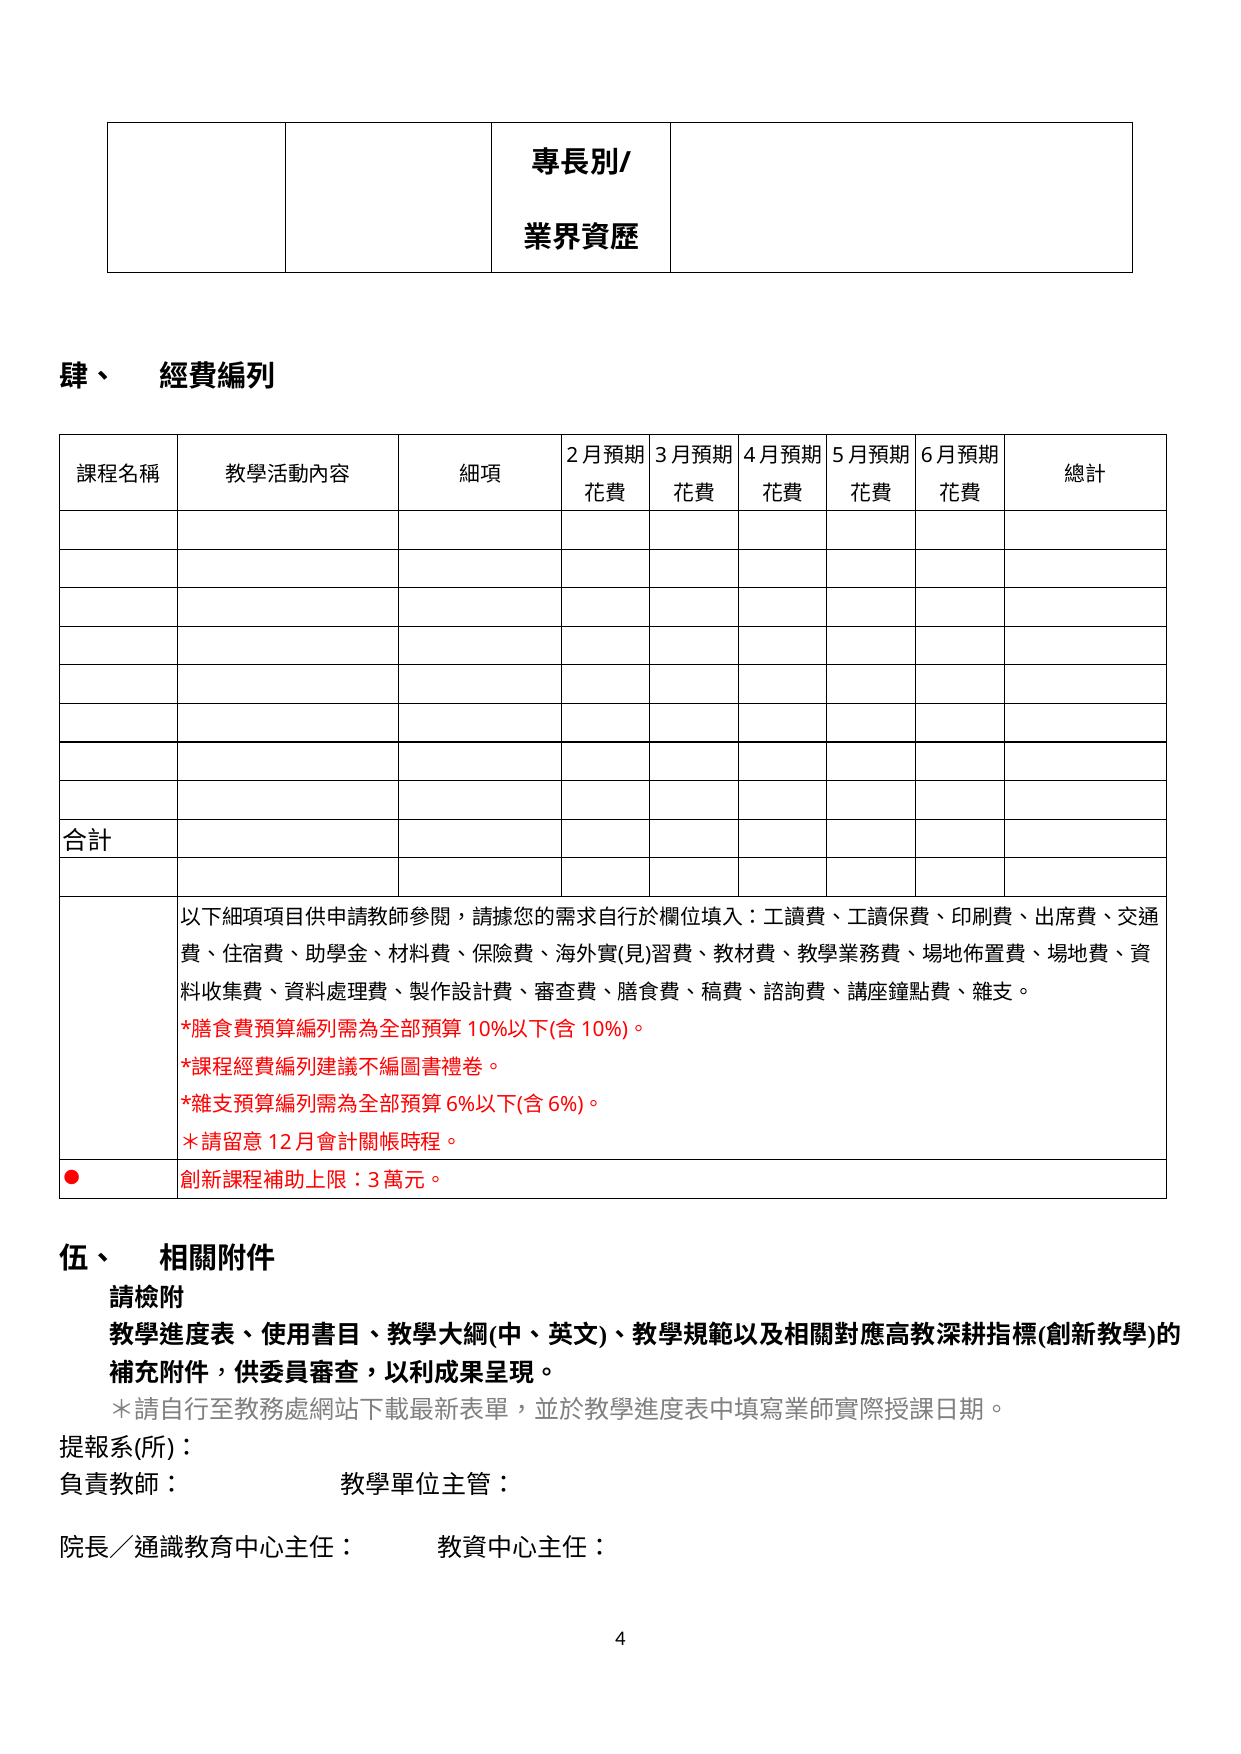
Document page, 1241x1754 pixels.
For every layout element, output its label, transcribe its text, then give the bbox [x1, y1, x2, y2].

table_cell [60, 781, 177, 818]
table_cell [739, 627, 826, 664]
table_cell [1005, 627, 1166, 664]
table_cell [916, 627, 1004, 664]
text 教學進度表、使用書目、教學大綱(中、英文)、教學規範以及相關對應高教深耕指標(創新教學)的補充附件，供委員審查，以利成果呈現。 [109, 1314, 1181, 1389]
table_cell [178, 550, 398, 587]
table_cell [178, 781, 398, 818]
table_cell [399, 820, 561, 857]
table_cell [827, 858, 915, 896]
text ＊請自行至教務處網站下載最新表單，並於教學進度表中填寫業師實際授課日期。 [109, 1389, 1181, 1427]
table_cell [399, 665, 561, 703]
table_cell [562, 550, 649, 587]
table_cell [650, 704, 738, 741]
table_cell [827, 781, 915, 818]
table_cell [60, 550, 177, 587]
table_cell [1005, 704, 1166, 741]
table_cell 專長別/ 業界資歷 [492, 123, 670, 272]
table_cell [399, 588, 561, 626]
text 請檢附 [109, 1277, 1181, 1314]
table_cell [916, 743, 1004, 780]
table_cell [562, 743, 649, 780]
table_cell [739, 781, 826, 818]
table_cell [562, 665, 649, 703]
table_cell [650, 511, 738, 549]
table_cell [827, 743, 915, 780]
table_cell [1005, 550, 1166, 587]
table_cell [562, 858, 649, 896]
table_cell [827, 550, 915, 587]
table_cell [827, 820, 915, 857]
table_cell [650, 743, 738, 780]
table_cell [916, 511, 1004, 549]
table_cell [739, 858, 826, 896]
table_header 5月預期花費 [827, 435, 915, 510]
table_cell [178, 627, 398, 664]
table_cell [916, 550, 1004, 587]
table_cell [739, 665, 826, 703]
table_cell [178, 704, 398, 741]
table_cell [399, 511, 561, 549]
table_cell [916, 665, 1004, 703]
table_cell [916, 588, 1004, 626]
table_cell [739, 588, 826, 626]
table_cell [650, 858, 738, 896]
table_header 6月預期花費 [916, 435, 1004, 510]
text 院長／通識教育中心主任： 教資中心主任： [59, 1502, 1181, 1570]
table_cell [178, 743, 398, 780]
table_cell [827, 665, 915, 703]
table_cell [1005, 665, 1166, 703]
table_cell [650, 781, 738, 818]
table_cell [399, 704, 561, 741]
table_cell [399, 743, 561, 780]
table_cell [739, 820, 826, 857]
table_cell [827, 704, 915, 741]
table_cell [827, 588, 915, 626]
table_cell [60, 743, 177, 780]
table_cell [739, 550, 826, 587]
table_cell [650, 550, 738, 587]
table_cell [739, 511, 826, 549]
table_cell [60, 665, 177, 703]
table_header 3月預期花費 [650, 435, 738, 510]
list 相關附件 [59, 1234, 1181, 1277]
table_header 細項 [399, 435, 561, 510]
table_cell [650, 820, 738, 857]
table_cell [650, 627, 738, 664]
table_cell [178, 858, 398, 896]
table_header 2月預期花費 [562, 435, 649, 510]
table_cell [562, 588, 649, 626]
table_cell [562, 781, 649, 818]
table_header 4月預期花費 [739, 435, 826, 510]
table_header 總計 [1005, 435, 1166, 510]
table_cell 以下細項項目供申請教師參閱，請據您的需求自行於欄位填入：工讀費、工讀保費、印刷費、出席費、交通費、住宿費、助學金、材料費、保險費、海外實(見)習費、教材費、教學業務費、場地佈置費、場地費、資料收集費、資料處理費、製作設計費、審查費、膳食費、稿費、諮詢費、講座鐘點費、雜支。 *膳食費預算編列需為全部預算10%以下(含10%)。 *課程經費編列建議不編圖書禮卷。 *雜支預算編列需為全部預算6%以下(含6%)。 ＊請留意12月會計關帳時程。 [178, 897, 1166, 1159]
table_cell [60, 511, 177, 549]
table_cell [399, 550, 561, 587]
table_cell [1005, 511, 1166, 549]
table_cell [399, 627, 561, 664]
table_cell [650, 665, 738, 703]
table_cell [650, 588, 738, 626]
text 負責教師： 教學單位主管： [59, 1464, 1181, 1502]
table_cell [562, 820, 649, 857]
table_cell [60, 704, 177, 741]
table_cell [60, 627, 177, 664]
table_cell [1005, 781, 1166, 818]
table_cell [739, 704, 826, 741]
table_cell 創新課程補助上限：3萬元。 [178, 1160, 1166, 1198]
table_cell [916, 858, 1004, 896]
table_cell [916, 820, 1004, 857]
table_cell [562, 627, 649, 664]
table_cell [1005, 858, 1166, 896]
table_cell [399, 858, 561, 896]
table_cell [60, 1160, 177, 1198]
table_cell [178, 820, 398, 857]
table_cell [562, 511, 649, 549]
list 經費編列 [59, 352, 1181, 394]
table_header 教學活動內容 [178, 435, 398, 510]
table_cell [178, 588, 398, 626]
table_cell [60, 588, 177, 626]
table_cell [916, 704, 1004, 741]
table_cell [399, 781, 561, 818]
table_cell [562, 704, 649, 741]
table_cell 合計 [60, 820, 177, 857]
text 提報系(所)： [59, 1427, 1181, 1464]
table_cell [916, 781, 1004, 818]
table_cell [178, 511, 398, 549]
table_cell [827, 511, 915, 549]
table_cell [1005, 743, 1166, 780]
table_cell [60, 858, 177, 896]
table_cell [1005, 588, 1166, 626]
table_cell [671, 123, 1132, 272]
table_header 課程名稱 [60, 435, 177, 510]
table_cell [1005, 820, 1166, 857]
table_cell [827, 627, 915, 664]
table_cell [739, 743, 826, 780]
table_cell [60, 897, 177, 1159]
table_cell [178, 665, 398, 703]
